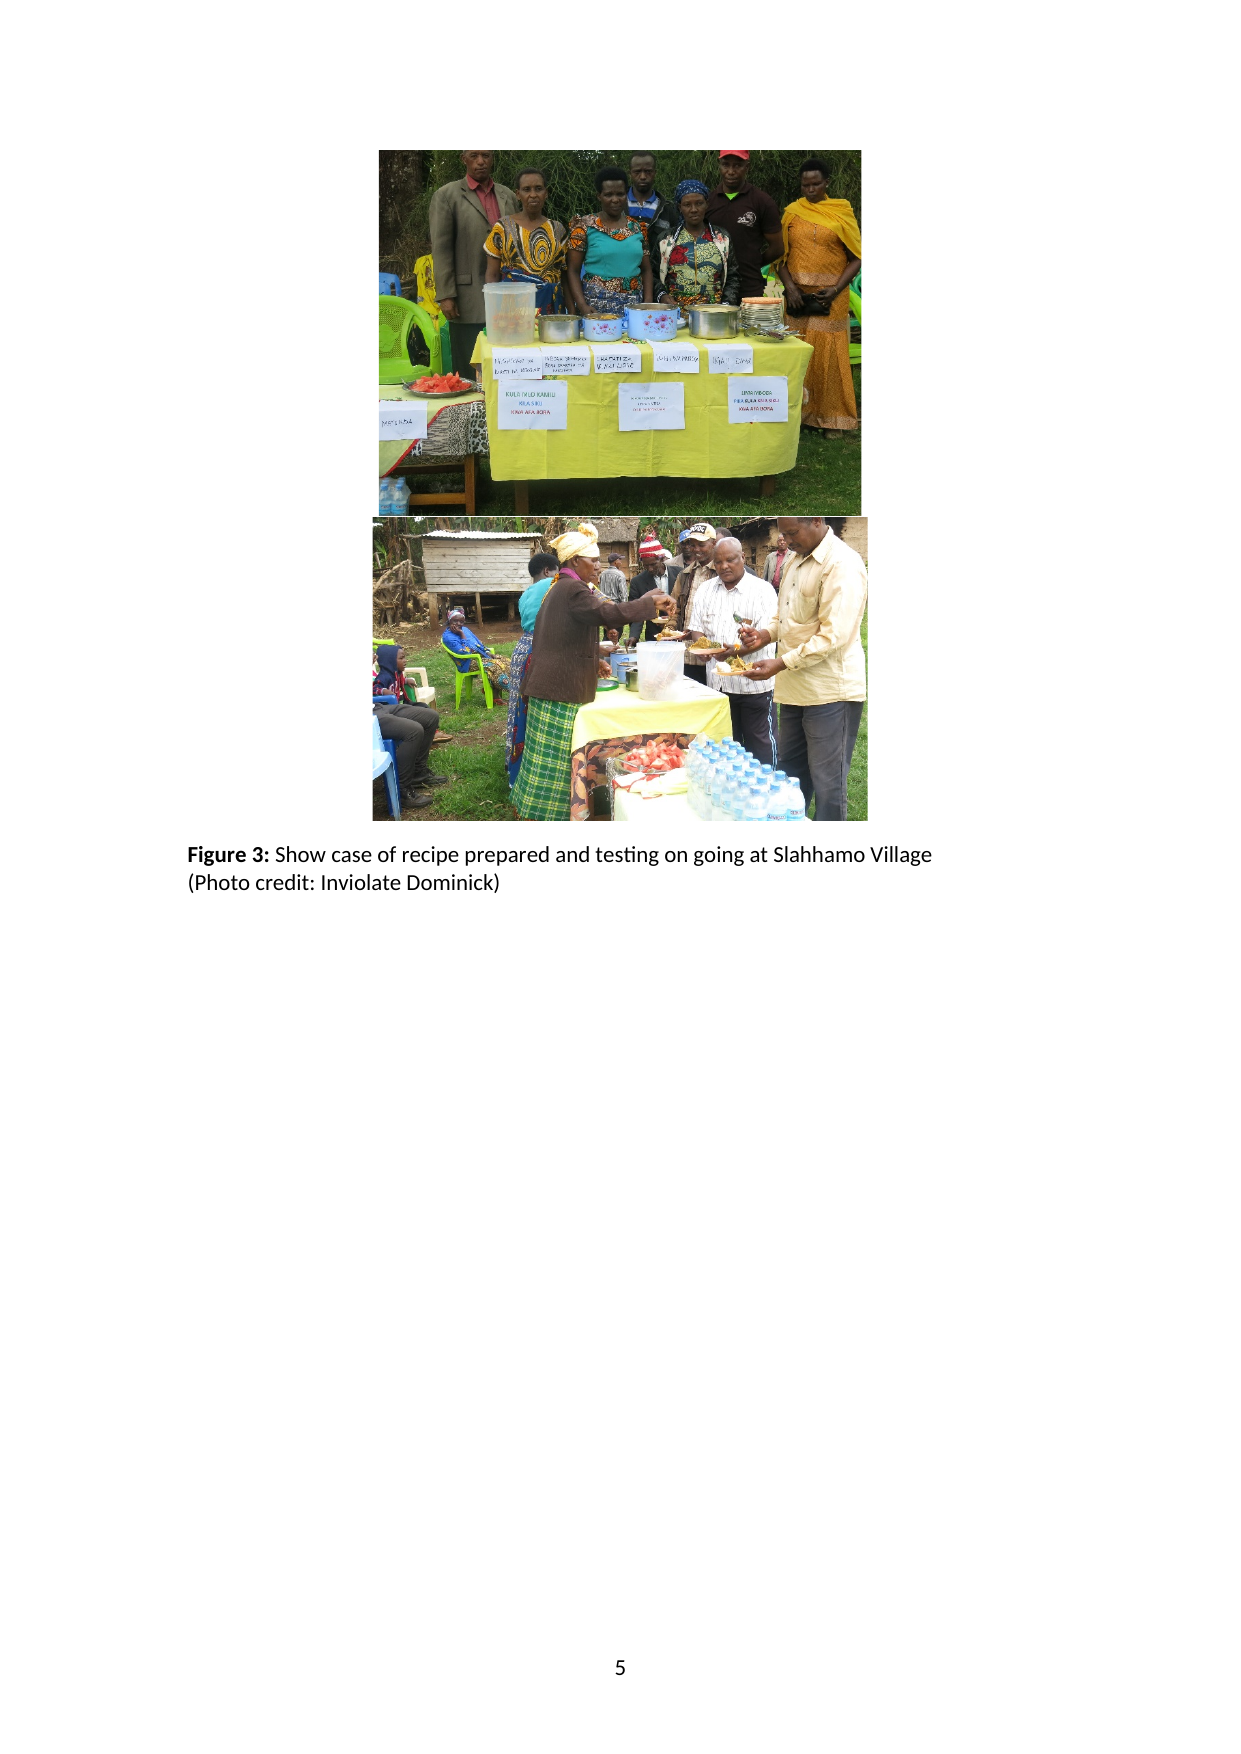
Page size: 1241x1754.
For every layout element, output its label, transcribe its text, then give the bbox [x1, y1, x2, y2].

picture [372, 517, 868, 821]
picture [378, 150, 862, 516]
text Figure 3: Show case of recipe prepared and testing on going at Slahhamo Village [187, 840, 1053, 868]
text (Photo credit: Inviolate Dominick) [187, 868, 1053, 896]
